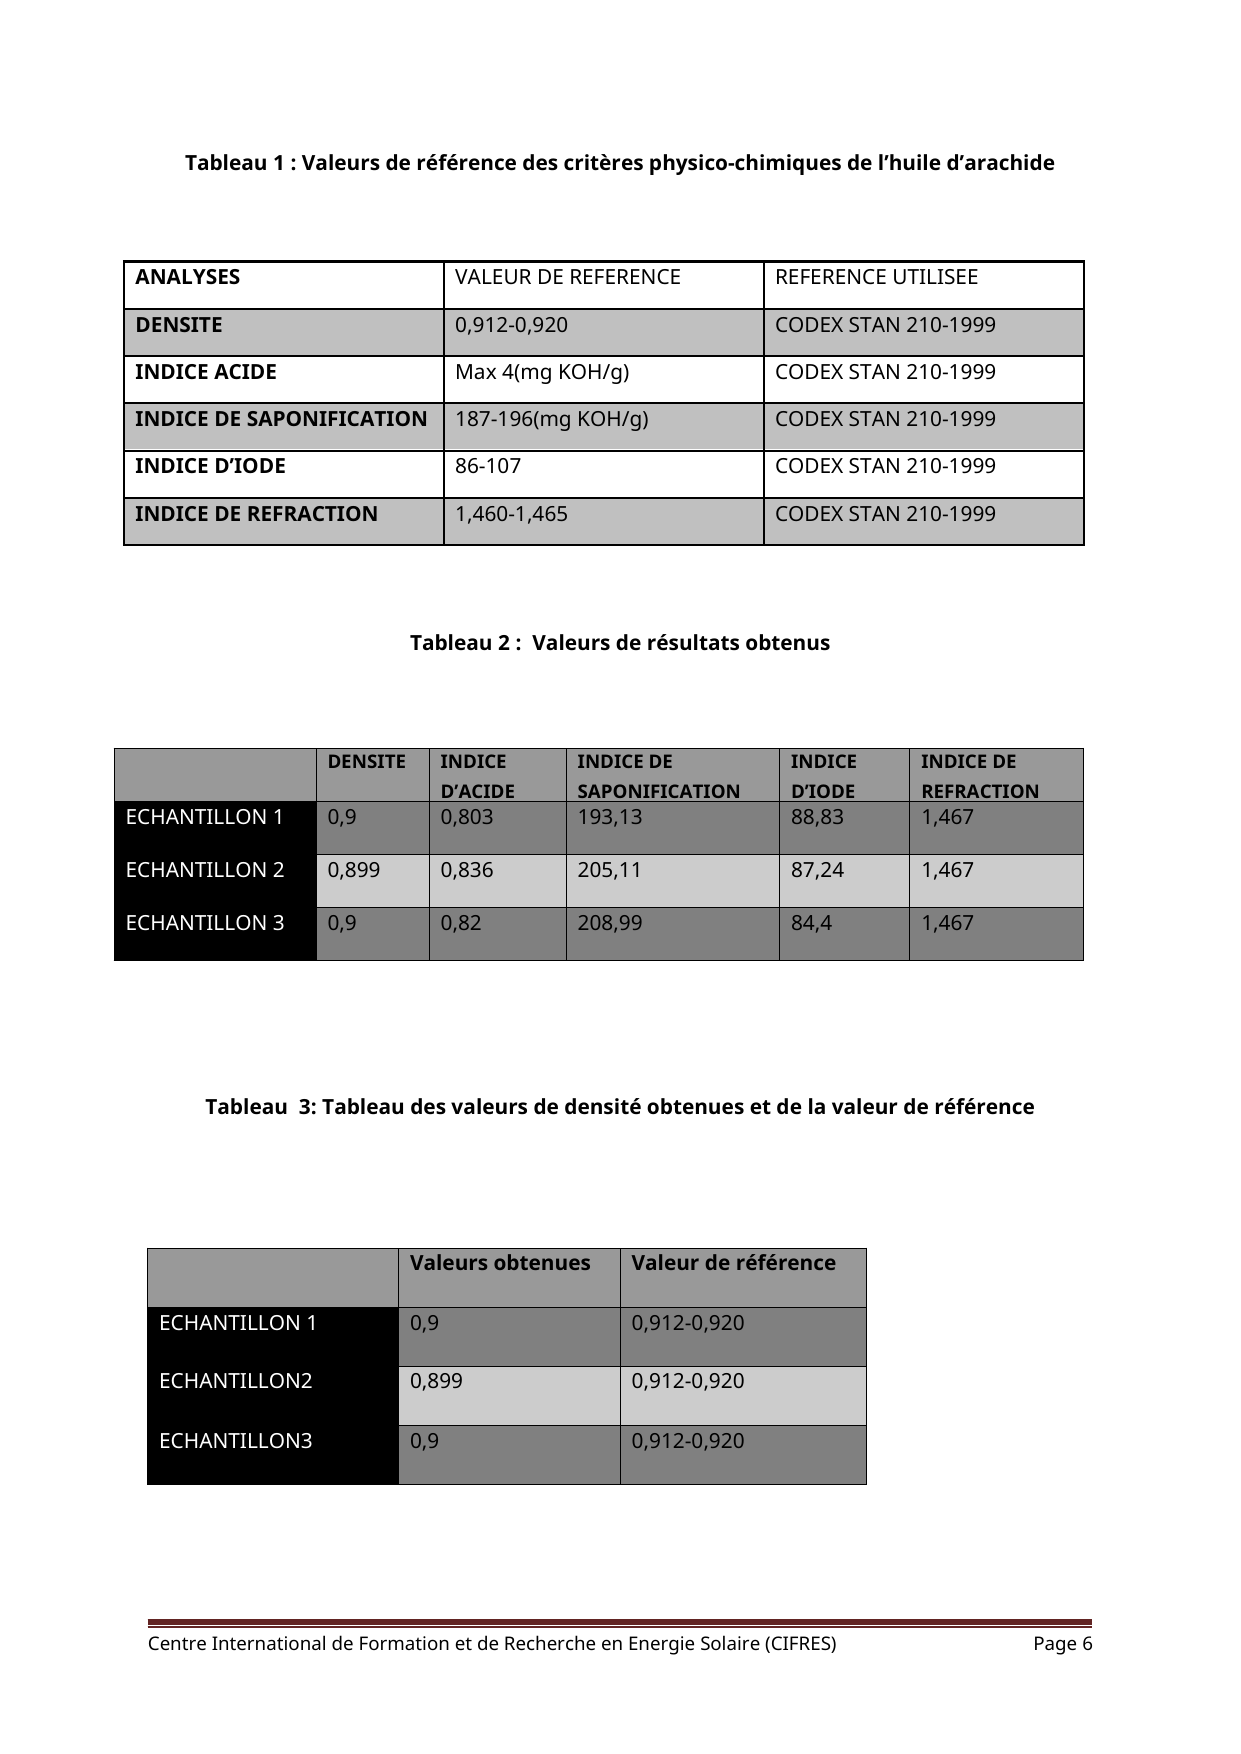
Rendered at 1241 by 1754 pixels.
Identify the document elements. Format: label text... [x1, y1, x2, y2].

table_cell DENSITE [125, 310, 443, 355]
text Tableau 1 : Valeurs de référence des critères physico-chimiques de l’huile d’arachide [148, 148, 1092, 176]
table_cell 87,24 [780, 855, 909, 907]
table_cell 0,9 [399, 1308, 620, 1366]
table_cell 0,912-0,920 [621, 1308, 866, 1366]
table_header INDICE DE REFRACTION [910, 749, 1083, 801]
table_cell 0,912-0,920 [621, 1367, 866, 1425]
table_cell CODEX STAN 210-1999 [765, 499, 1083, 544]
table_cell 84,4 [780, 908, 909, 960]
table_header INDICE D’ACIDE [430, 749, 566, 801]
table_cell ECHANTILLON 3 [115, 908, 316, 960]
table_cell 205,11 [567, 855, 779, 907]
table_header VALEUR DE REFERENCE [445, 263, 763, 308]
table_header Valeur de référence [621, 1249, 866, 1307]
table_cell CODEX STAN 210-1999 [765, 404, 1083, 449]
table_cell ECHANTILLON3 [148, 1426, 398, 1484]
table_cell 0,82 [430, 908, 566, 960]
table_cell 187-196(mg KOH/g) [445, 404, 763, 449]
table_header [115, 749, 316, 801]
table_cell 1,460-1,465 [445, 499, 763, 544]
text Tableau 3: Tableau des valeurs de densité obtenues et de la valeur de référence [148, 1092, 1092, 1120]
table_cell CODEX STAN 210-1999 [765, 452, 1083, 497]
table_cell INDICE ACIDE [125, 357, 443, 402]
table_header [148, 1249, 398, 1307]
table_cell 193,13 [567, 802, 779, 854]
table_header INDICE DE SAPONIFICATION [567, 749, 779, 801]
table_cell 86-107 [445, 452, 763, 497]
table_cell ECHANTILLON 1 [148, 1308, 398, 1366]
table_header INDICE D’IODE [780, 749, 909, 801]
table_cell 1,467 [910, 802, 1083, 854]
table_header DENSITE [317, 749, 429, 801]
table_cell 0,899 [317, 855, 429, 907]
table_cell ECHANTILLON 1 [115, 802, 316, 854]
table_header Valeurs obtenues [399, 1249, 620, 1307]
table_cell INDICE DE REFRACTION [125, 499, 443, 544]
table_cell 0,9 [317, 908, 429, 960]
table_cell 0,9 [317, 802, 429, 854]
table_header REFERENCE UTILISEE [765, 263, 1083, 308]
table_cell 1,467 [910, 855, 1083, 907]
table_cell INDICE D’IODE [125, 452, 443, 497]
table_cell 0,912-0,920 [445, 310, 763, 355]
table_cell 88,83 [780, 802, 909, 854]
table_cell 1,467 [910, 908, 1083, 960]
table_header ANALYSES [125, 263, 443, 308]
table_cell Max 4(mg KOH/g) [445, 357, 763, 402]
table_cell 0,9 [399, 1426, 620, 1484]
text Tableau 2 : Valeurs de résultats obtenus [148, 628, 1092, 657]
table_cell CODEX STAN 210-1999 [765, 357, 1083, 402]
table_cell 208,99 [567, 908, 779, 960]
table_cell ECHANTILLON 2 [115, 855, 316, 907]
table_cell CODEX STAN 210-1999 [765, 310, 1083, 355]
table_cell 0,912-0,920 [621, 1426, 866, 1484]
table_cell 0,899 [399, 1367, 620, 1425]
table_cell 0,803 [430, 802, 566, 854]
table_cell INDICE DE SAPONIFICATION [125, 404, 443, 449]
table_cell ECHANTILLON2 [148, 1367, 398, 1425]
table_cell 0,836 [430, 855, 566, 907]
